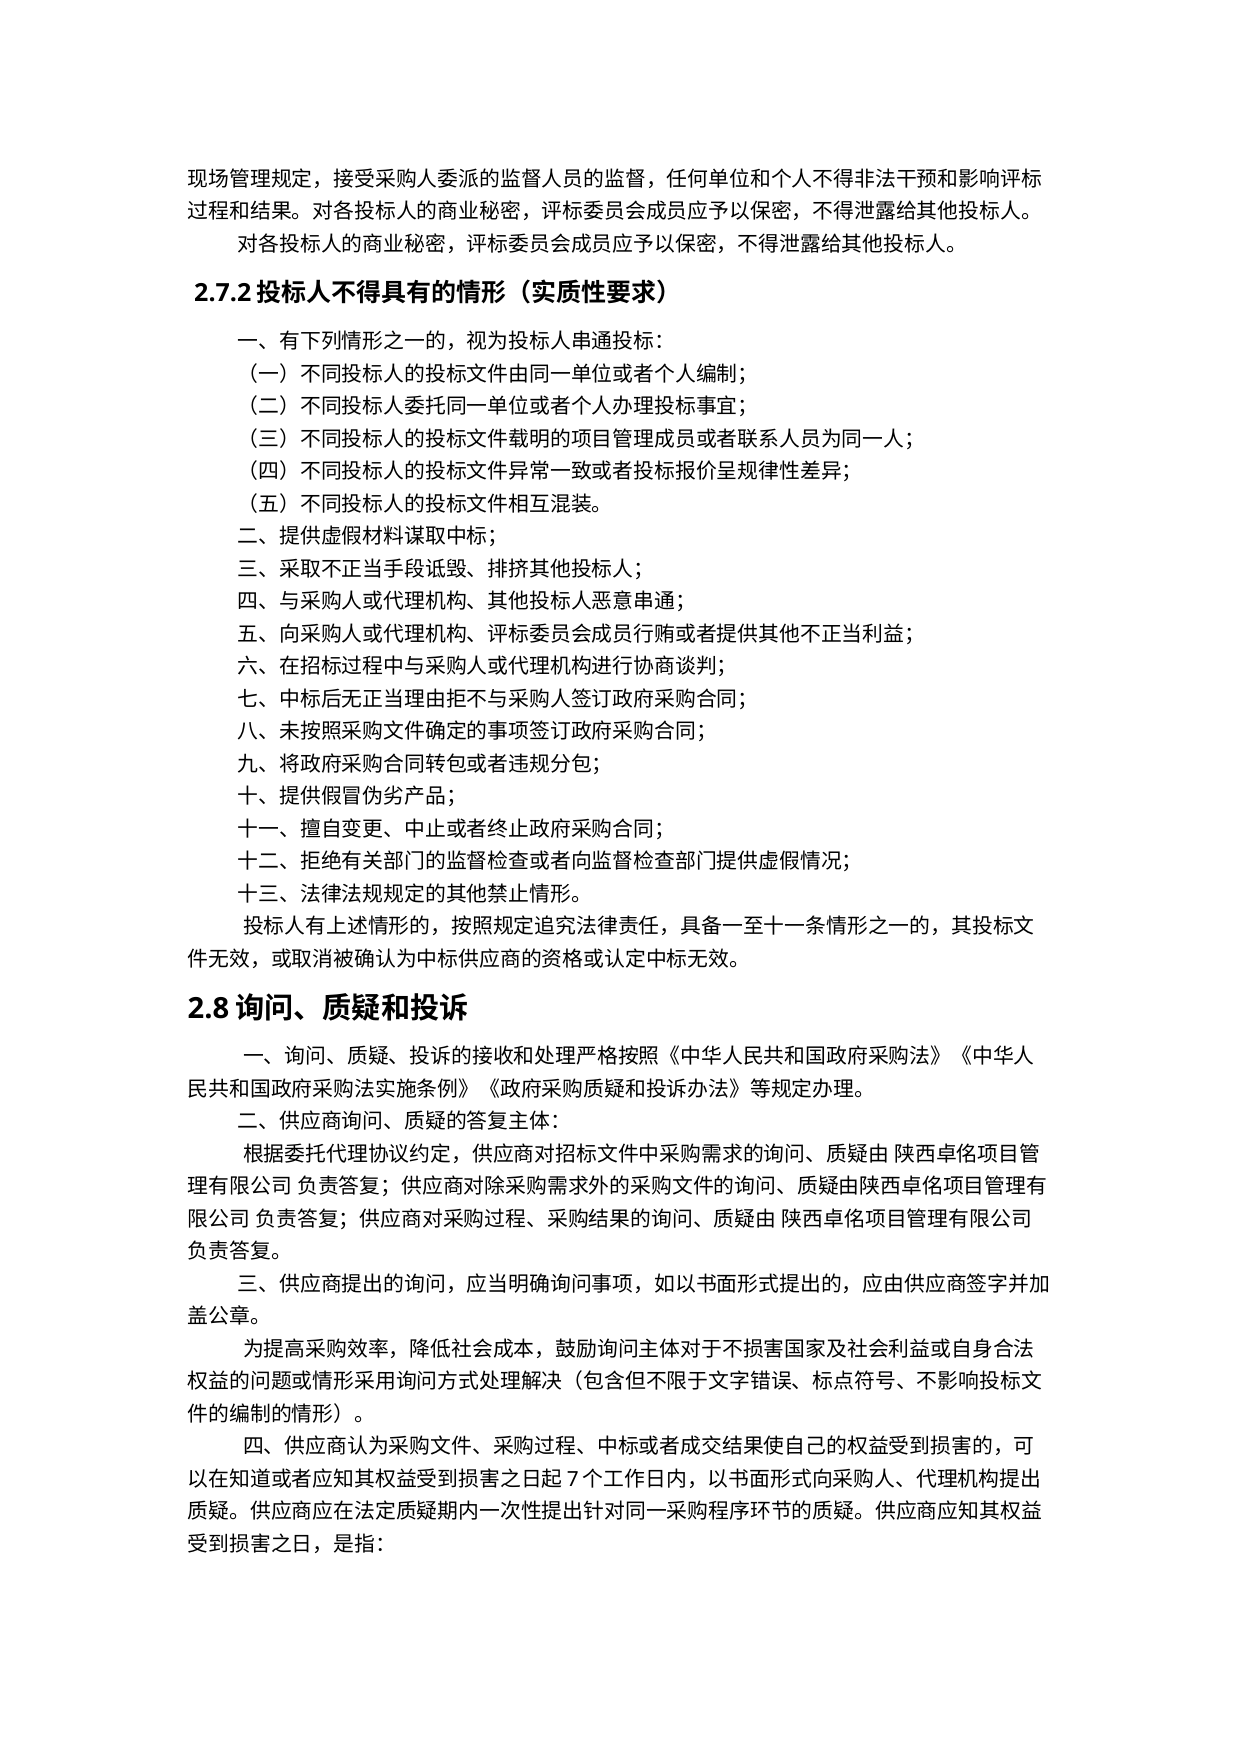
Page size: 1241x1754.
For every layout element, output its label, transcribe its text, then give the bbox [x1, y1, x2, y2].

text 四、供应商认为采购文件、采购过程、中标或者成交结果使自己的权益受到损害的，可以在知道或者应知其权益受到损害之日起7个工作日内，以书面形式向采购人、代理机构提出质疑。供应商应在法定质疑期内一次性提出针对同一采购程序环节的质疑。供应商应知其权益受到损害之日，是指： [187, 1429, 1053, 1559]
text 2.8询问、质疑和投诉 [187, 974, 1053, 1039]
text 十三、法律法规规定的其他禁止情形。 [187, 877, 1053, 909]
text 十二、拒绝有关部门的监督检查或者向监督检查部门提供虚假情况； [187, 844, 1053, 877]
text 五、向采购人或代理机构、评标委员会成员行贿或者提供其他不正当利益； [187, 617, 1053, 649]
text 四、与采购人或代理机构、其他投标人恶意串通； [187, 584, 1053, 617]
text （二）不同投标人委托同一单位或者个人办理投标事宜； [187, 389, 1053, 422]
text （三）不同投标人的投标文件载明的项目管理成员或者联系人员为同一人； [187, 422, 1053, 454]
text 投标人有上述情形的，按照规定追究法律责任，具备一至十一条情形之一的，其投标文件无效，或取消被确认为中标供应商的资格或认定中标无效。 [187, 909, 1053, 974]
text （四）不同投标人的投标文件异常一致或者投标报价呈规律性差异； [187, 454, 1053, 487]
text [187, 162, 1053, 227]
text 七、中标后无正当理由拒不与采购人签订政府采购合同； [187, 682, 1053, 714]
text 一、有下列情形之一的，视为投标人串通投标： [187, 324, 1053, 357]
text 一、询问、质疑、投诉的接收和处理严格按照《中华人民共和国政府采购法》《中华人民共和国政府采购法实施条例》《政府采购质疑和投诉办法》等规定办理。 [187, 1039, 1053, 1104]
text 六、在招标过程中与采购人或代理机构进行协商谈判； [187, 649, 1053, 682]
text （一）不同投标人的投标文件由同一单位或者个人编制； [187, 357, 1053, 389]
text 二、供应商询问、质疑的答复主体： [187, 1104, 1053, 1137]
text 2.7.2投标人不得具有的情形（实质性要求） [187, 259, 1053, 324]
text 九、将政府采购合同转包或者违规分包； [187, 747, 1053, 779]
text 对各投标人的商业秘密，评标委员会成员应予以保密，不得泄露给其他投标人。 [187, 227, 1053, 259]
text 为提高采购效率，降低社会成本，鼓励询问主体对于不损害国家及社会利益或自身合法权益的问题或情形采用询问方式处理解决（包含但不限于文字错误、标点符号、不影响投标文件的编制的情形）。 [187, 1332, 1053, 1429]
text 三、供应商提出的询问，应当明确询问事项，如以书面形式提出的，应由供应商签字并加盖公章。 [187, 1267, 1053, 1332]
text 十、提供假冒伪劣产品； [187, 779, 1053, 812]
text 根据委托代理协议约定，供应商对招标文件中采购需求的询问、质疑由 陕西卓佲项目管理有限公司 负责答复；供应商对除采购需求外的采购文件的询问、质疑由陕西卓佲项目管理有限公司 负责答复；供应商对采购过程、采购结果的询问、质疑由 陕西卓佲项目管理有限公司 负责答复。 [187, 1137, 1053, 1267]
text 十一、擅自变更、中止或者终止政府采购合同； [187, 812, 1053, 844]
text 二、提供虚假材料谋取中标； [187, 519, 1053, 552]
text 八、未按照采购文件确定的事项签订政府采购合同； [187, 714, 1053, 747]
text （五）不同投标人的投标文件相互混装。 [187, 487, 1053, 519]
text 三、采取不正当手段诋毁、排挤其他投标人； [187, 552, 1053, 584]
